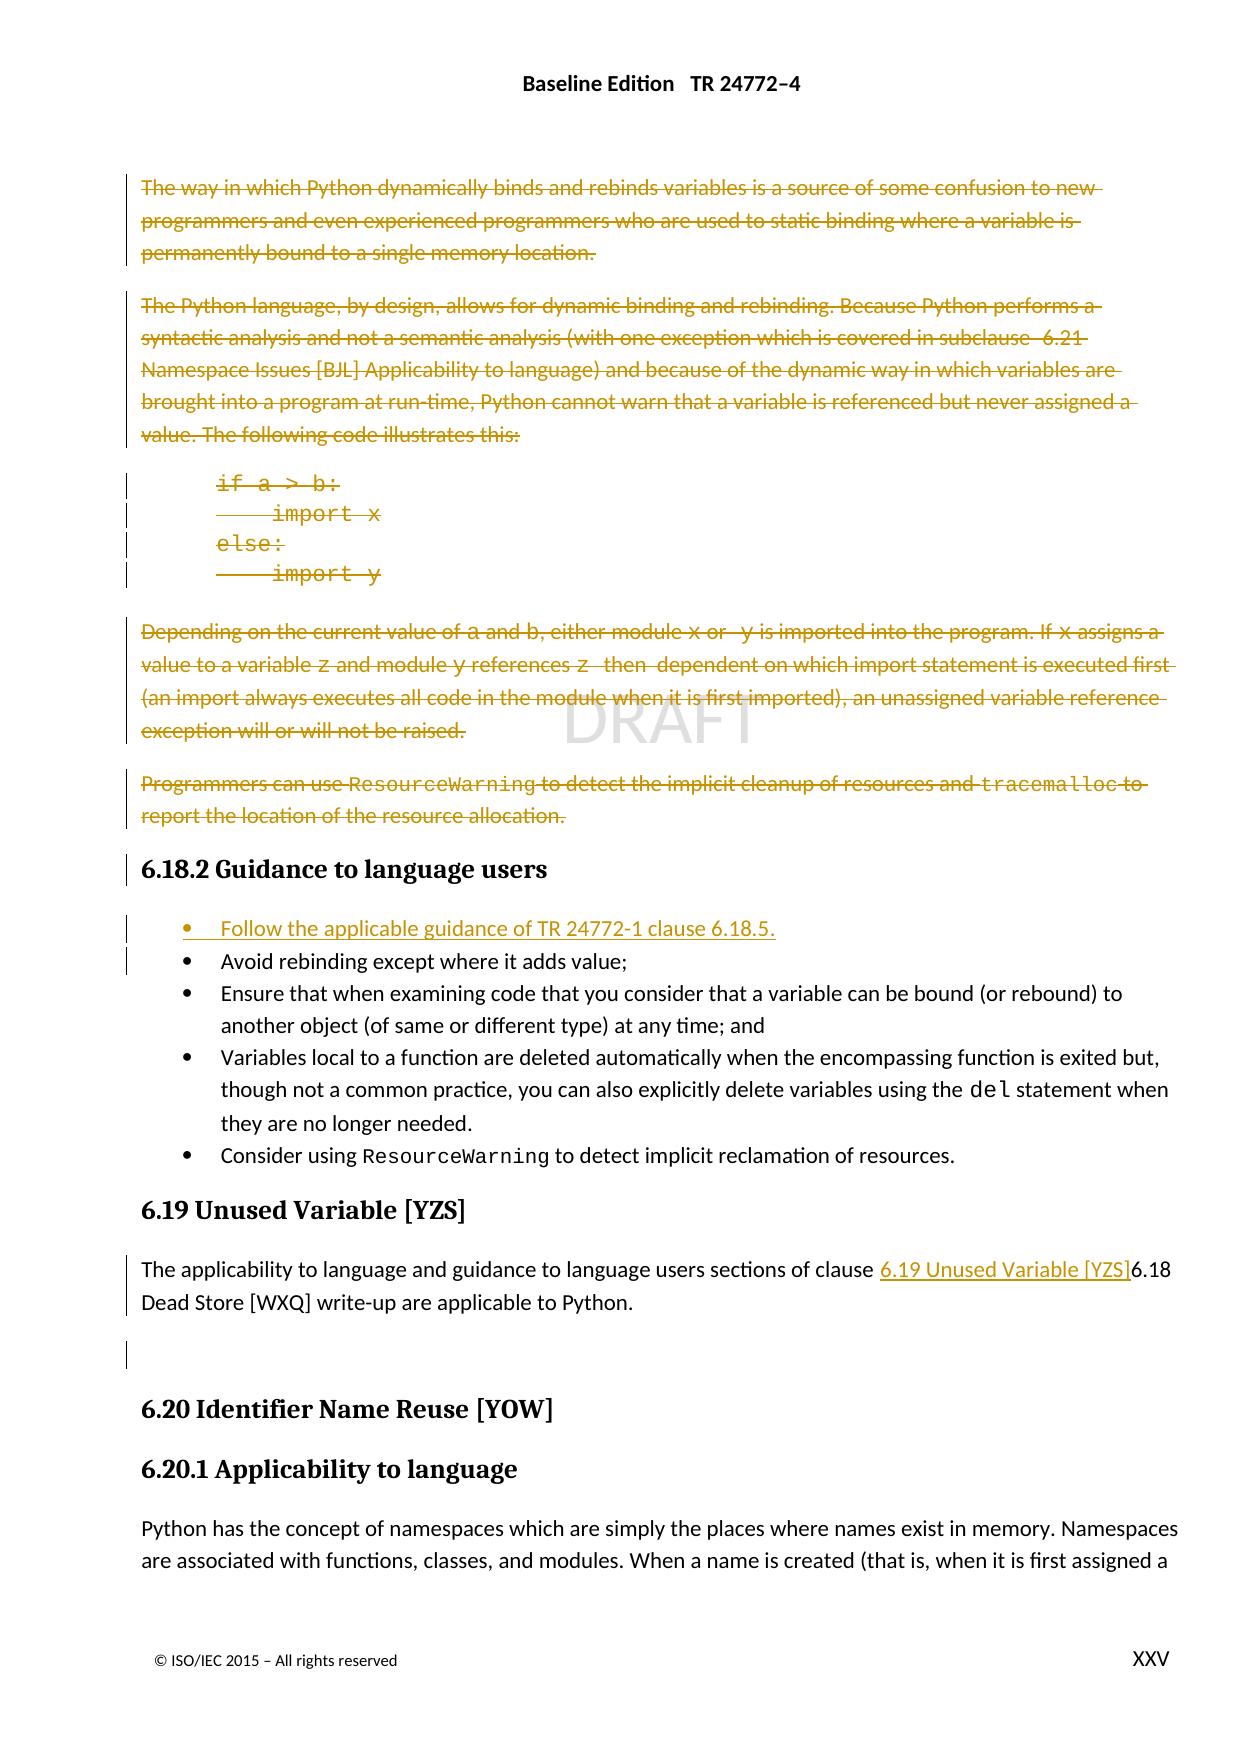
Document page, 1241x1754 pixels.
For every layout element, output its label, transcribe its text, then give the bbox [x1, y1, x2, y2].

list Consider using ResourceWarning to detect implicit reclamation of resources. [183, 1141, 1182, 1169]
subtitle 6.18.2 Guidance to language users [141, 854, 1182, 886]
subtitle 6.20 Identifier Name Reuse [YOW] [141, 1394, 1182, 1425]
subtitle 6.19 Unused Variable [YZS] [141, 1195, 1182, 1226]
list Avoid rebinding except where it adds value; [183, 947, 1182, 975]
subtitle 6.20.1 Applicability to language [141, 1454, 1182, 1486]
text The applicability to language and guidance to language users sections of clause write-up are applicable to Python. [141, 1255, 1182, 1316]
list Ensure that when examining code that you consider that a variable can be bound (or rebound) to another object (of same or different type) at any time; and [183, 979, 1182, 1039]
list Variables local to a function are deleted automatically when the encompassing function is exited but, though not a common practice, you can also explicitly delete variables using the del statement when they are no longer needed. [183, 1043, 1182, 1137]
